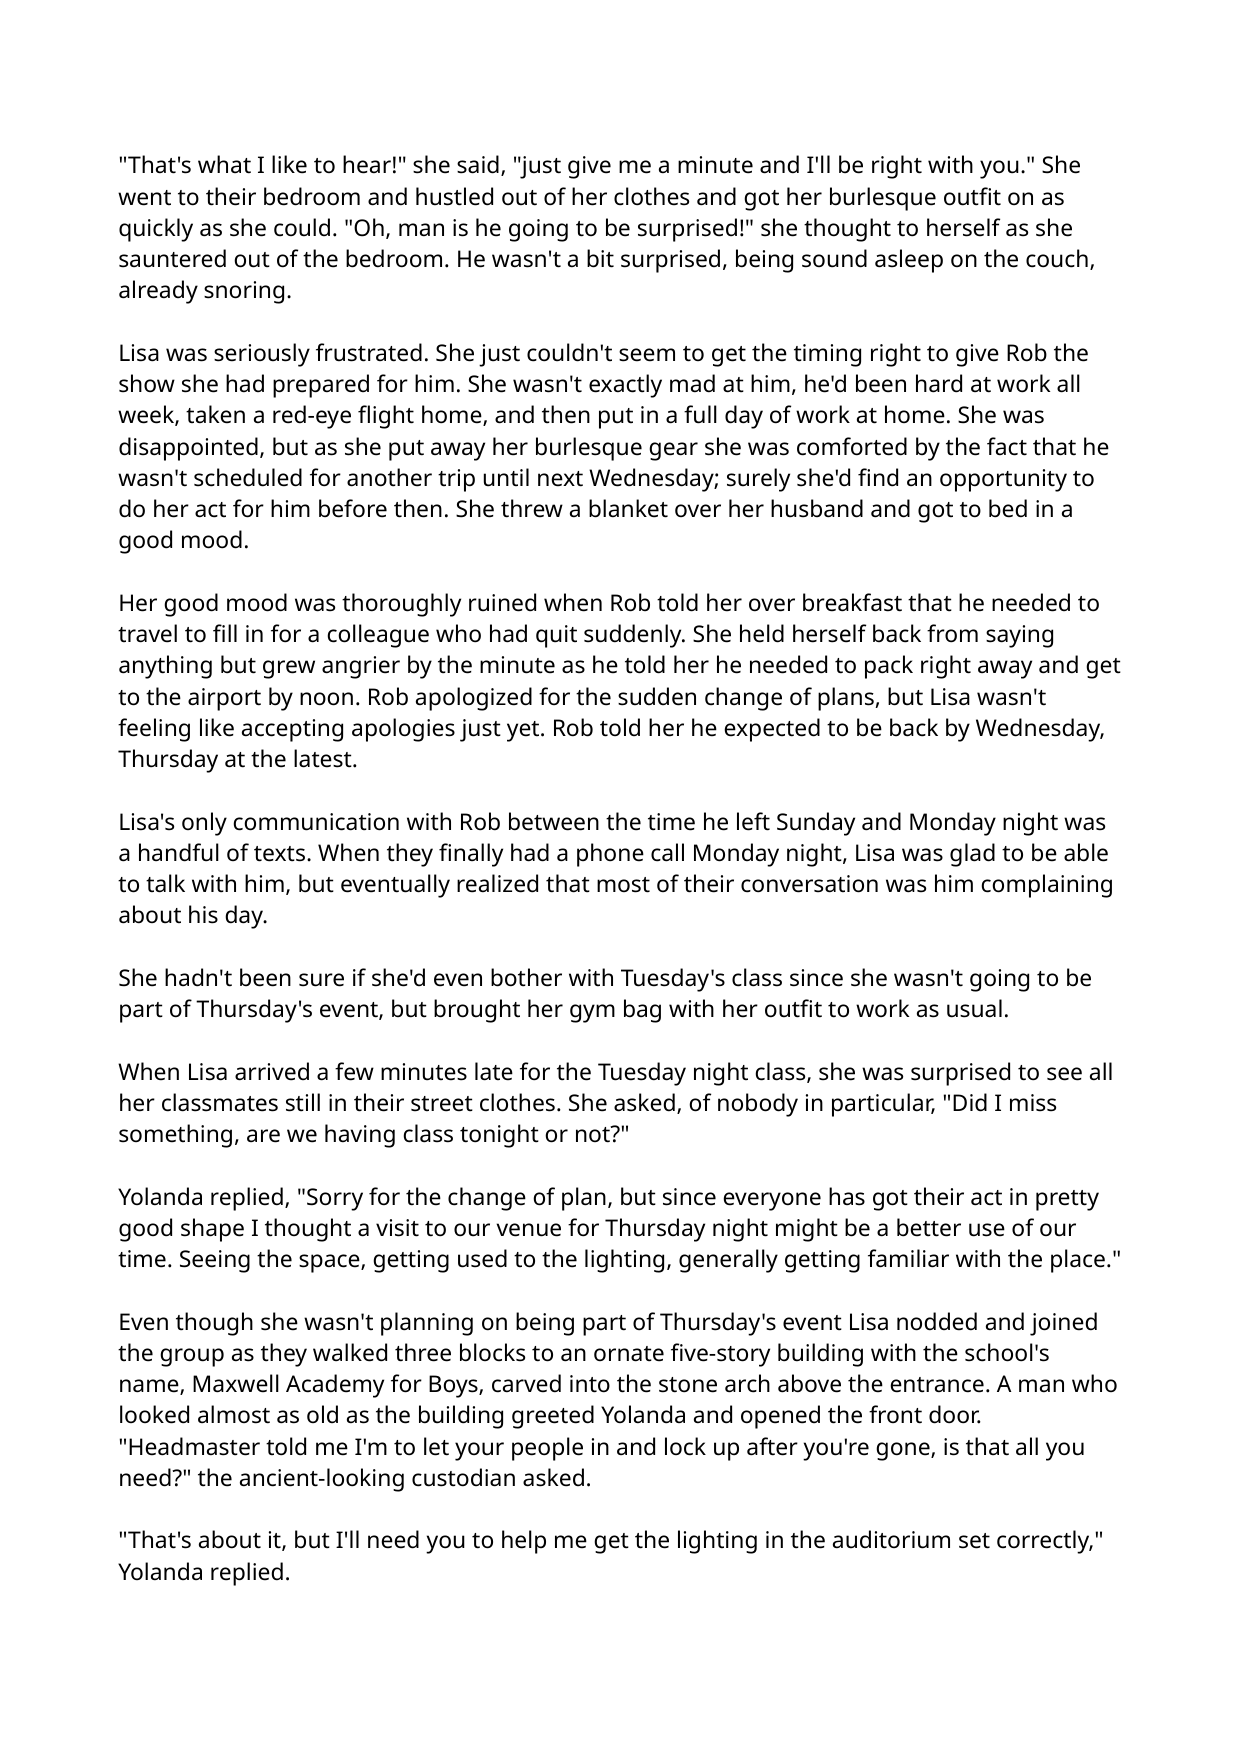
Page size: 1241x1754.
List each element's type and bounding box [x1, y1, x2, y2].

text [118, 118, 1122, 1618]
